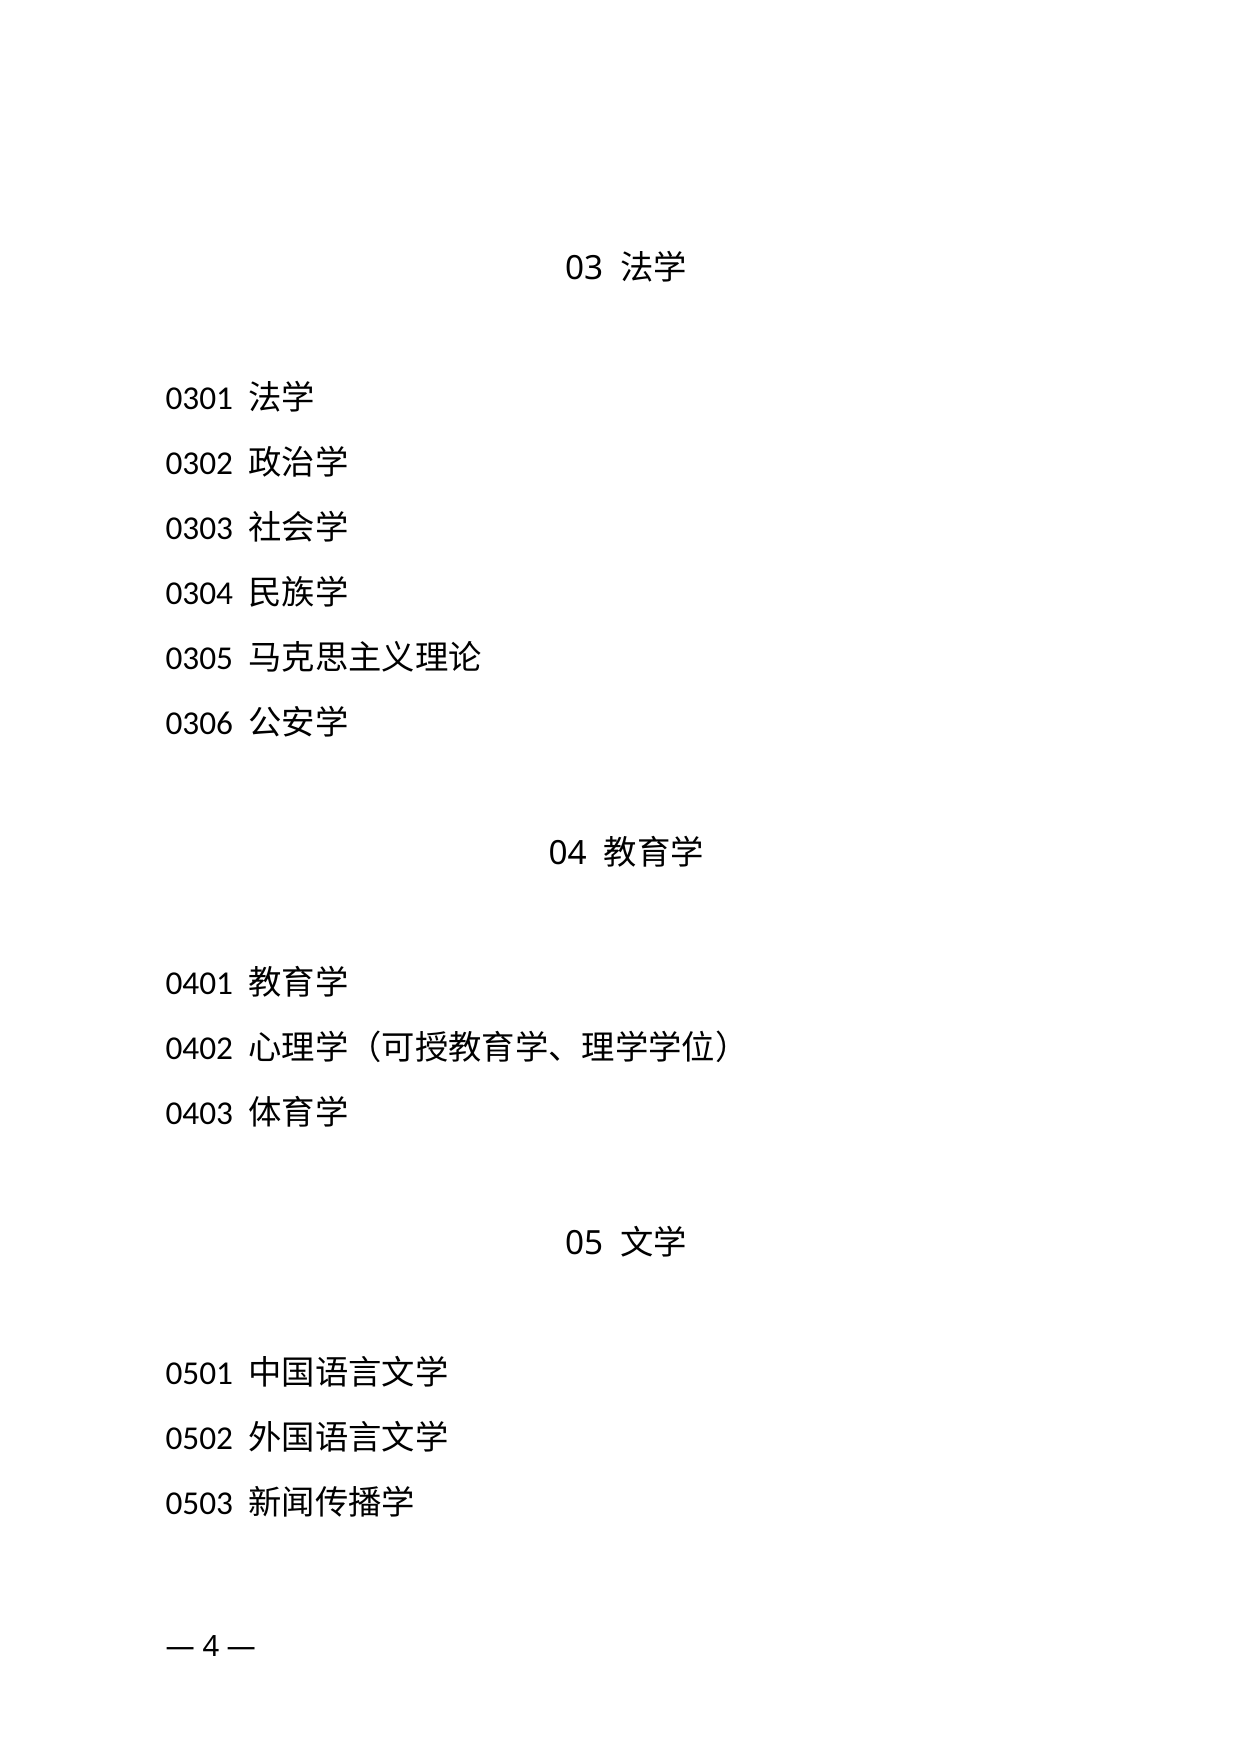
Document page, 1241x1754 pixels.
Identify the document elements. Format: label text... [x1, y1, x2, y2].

text 0302 政治学 [165, 428, 1087, 493]
text 0306 公安学 [165, 688, 1087, 753]
text 0303 社会学 [165, 493, 1087, 558]
text 0401 教育学 [165, 948, 1087, 1013]
text 0301 法学 [165, 363, 1087, 428]
text 0403 体育学 [165, 1078, 1087, 1143]
text 0304 民族学 [165, 558, 1087, 623]
text 05 文学 [165, 1208, 1087, 1273]
text 0503 新闻传播学 [165, 1468, 1087, 1533]
text 0402 心理学（可授教育学、理学学位） [165, 1013, 1087, 1078]
text 0501 中国语言文学 [165, 1338, 1087, 1403]
text 0305 马克思主义理论 [165, 623, 1087, 688]
text 04 教育学 [165, 818, 1087, 883]
text 03 法学 [165, 233, 1087, 298]
text 0502 外国语言文学 [165, 1403, 1087, 1468]
